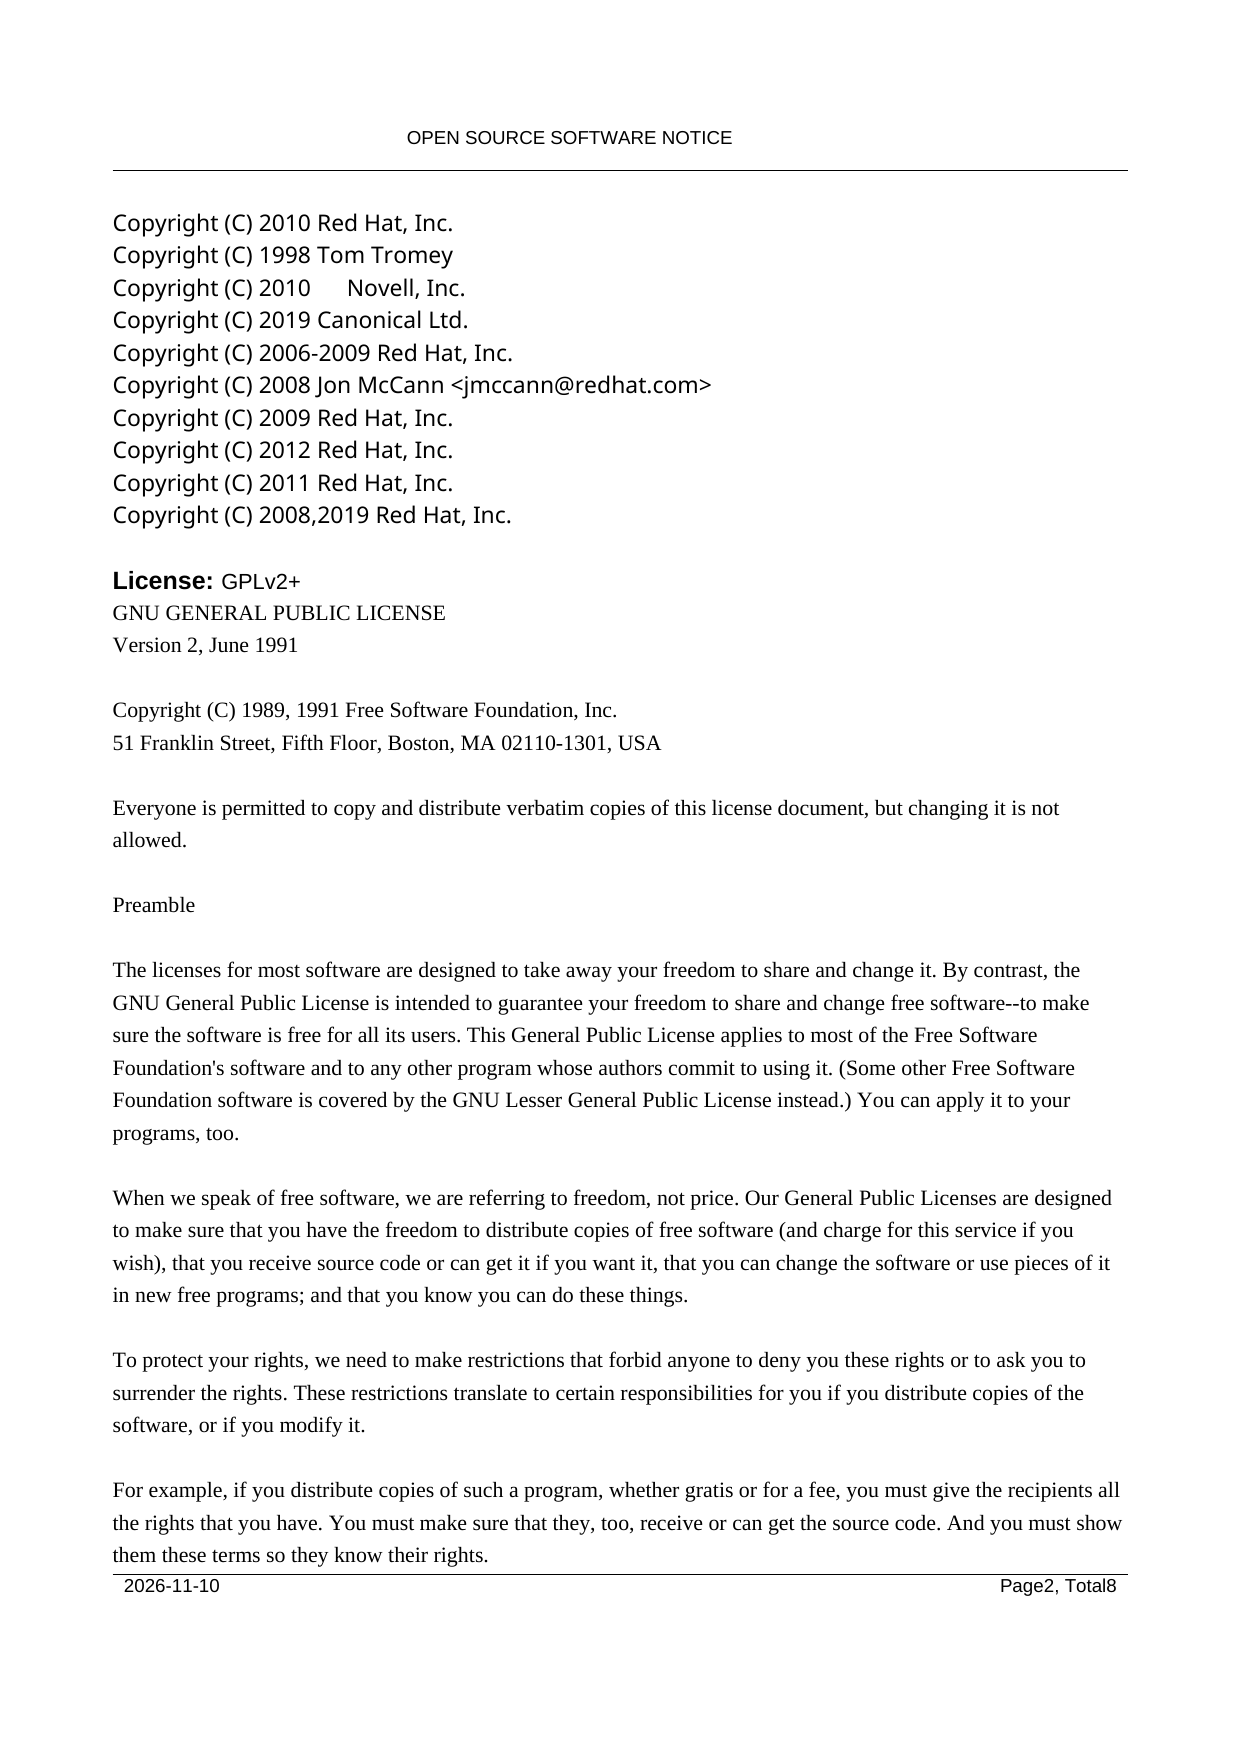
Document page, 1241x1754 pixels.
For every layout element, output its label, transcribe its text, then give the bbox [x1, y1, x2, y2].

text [112, 596, 1128, 1571]
text License: GPLv2+ [112, 564, 1128, 596]
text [112, 206, 1128, 564]
